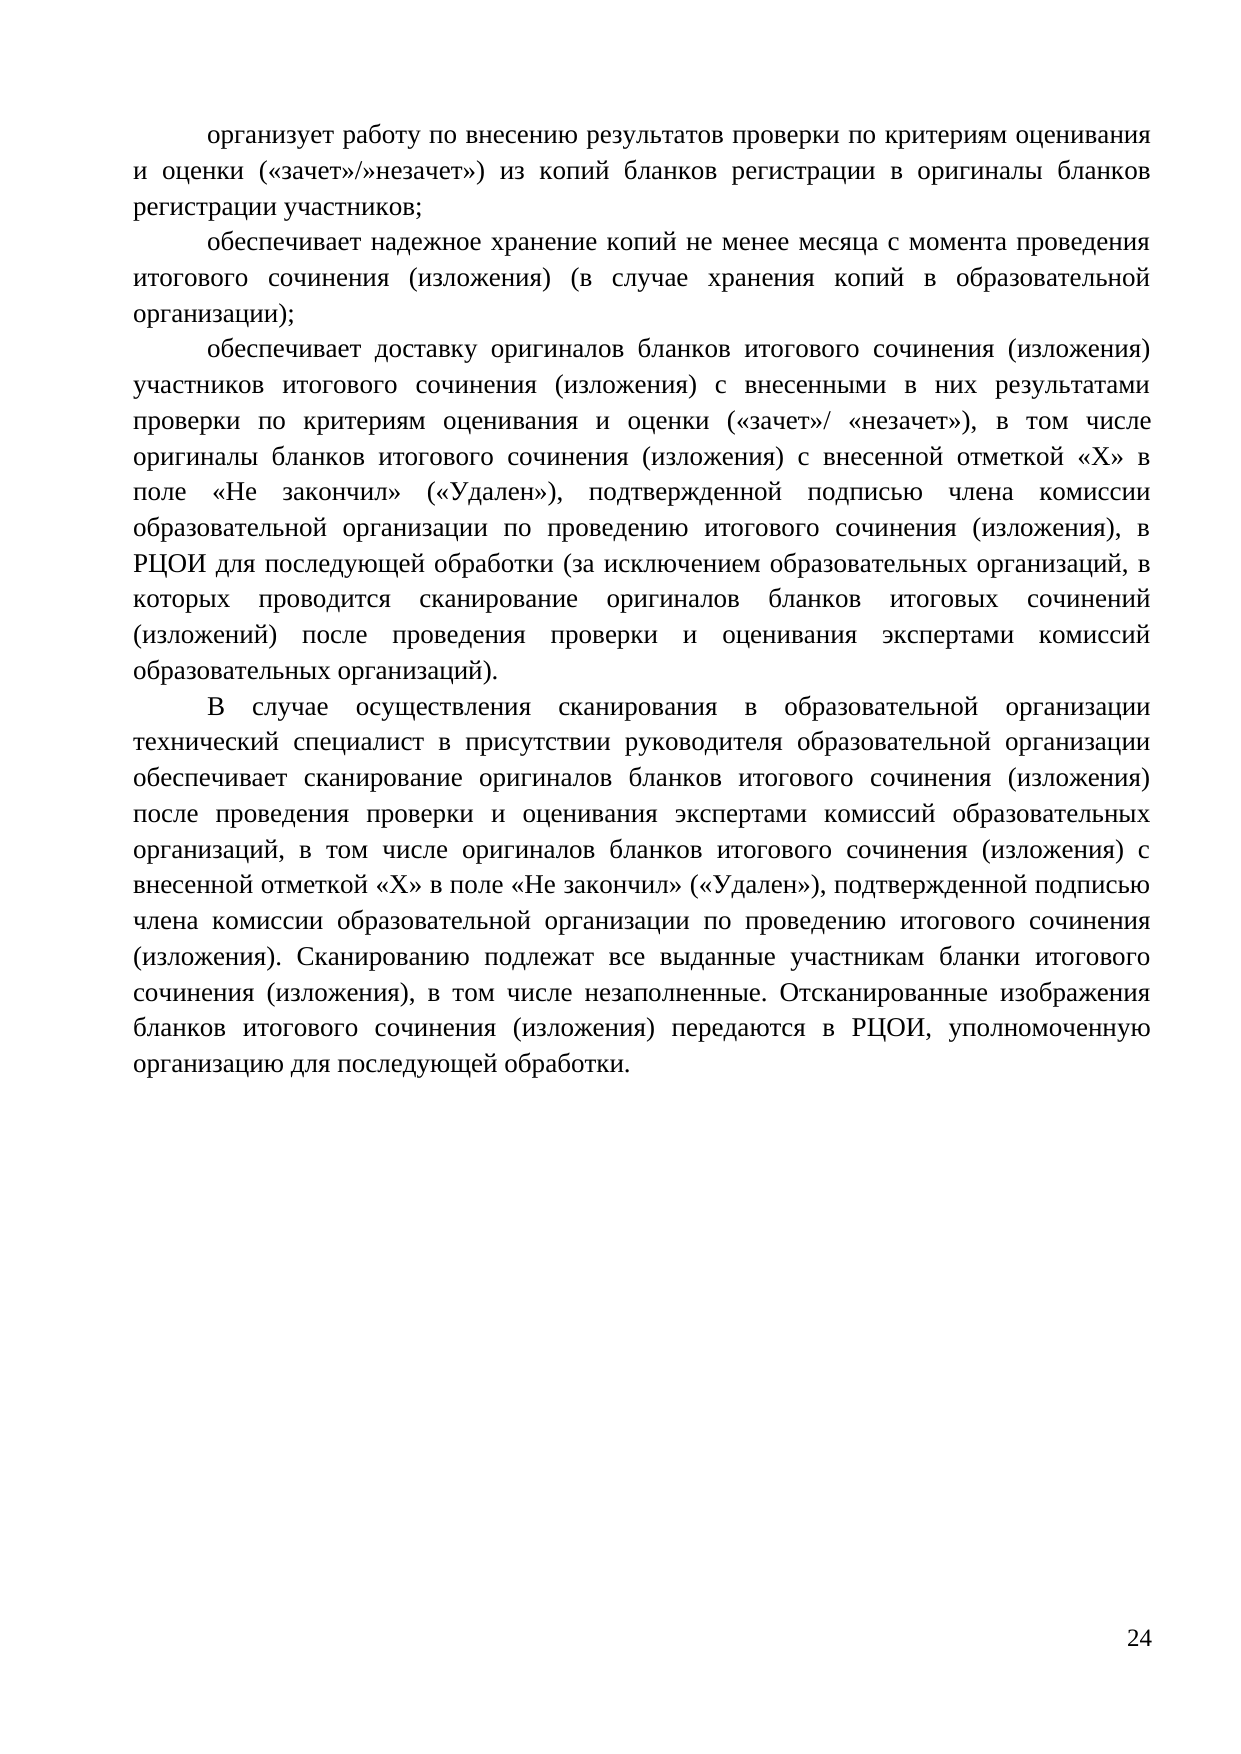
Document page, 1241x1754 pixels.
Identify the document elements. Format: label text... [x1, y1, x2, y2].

text обеспечивает доставку оригиналов бланков итогового сочинения (изложения) участников итогового сочинения (изложения) с внесенными в них результатами проверки по критериям оценивания и оценки («зачет»/ «незачет»), в том числе оригиналы бланков итогового сочинения (изложения) с внесенной отметкой «Х» в поле «Не закончил» («Удален»), подтвержденной подписью члена комиссии образовательной организации по проведению итогового сочинения (изложения), в РЦОИ для последующей обработки (за исключением образовательных организаций, в которых проводится сканирование оригиналов бланков итоговых сочинений (изложений) после проведения проверки и оценивания экспертами комиссий образовательных организаций). [133, 332, 1152, 685]
text В случае осуществления сканирования в образовательной организации технический специалист в присутствии руководителя образовательной организации обеспечивает сканирование оригиналов бланков итогового сочинения (изложения) после проведения проверки и оценивания экспертами комиссий образовательных организаций, в том числе оригиналов бланков итогового сочинения (изложения) с внесенной отметкой «Х» в поле «Не закончил» («Удален»), подтвержденной подписью члена комиссии образовательной организации по проведению итогового сочинения (изложения). Сканированию подлежат все выданные участникам бланки итогового сочинения (изложения), в том числе незаполненные. Отсканированные изображения бланков итогового сочинения (изложения) передаются в РЦОИ, уполномоченную организацию для последующей обработки. [133, 690, 1152, 1078]
text обеспечивает надежное хранение копий не менее месяца с момента проведения итогового сочинения (изложения) (в случае хранения копий в образовательной организации); [133, 225, 1152, 328]
text организует работу по внесению результатов проверки по критериям оценивания и оценки («зачет»/»незачет») из копий бланков регистрации в оригиналы бланков регистрации участников; [133, 118, 1152, 221]
